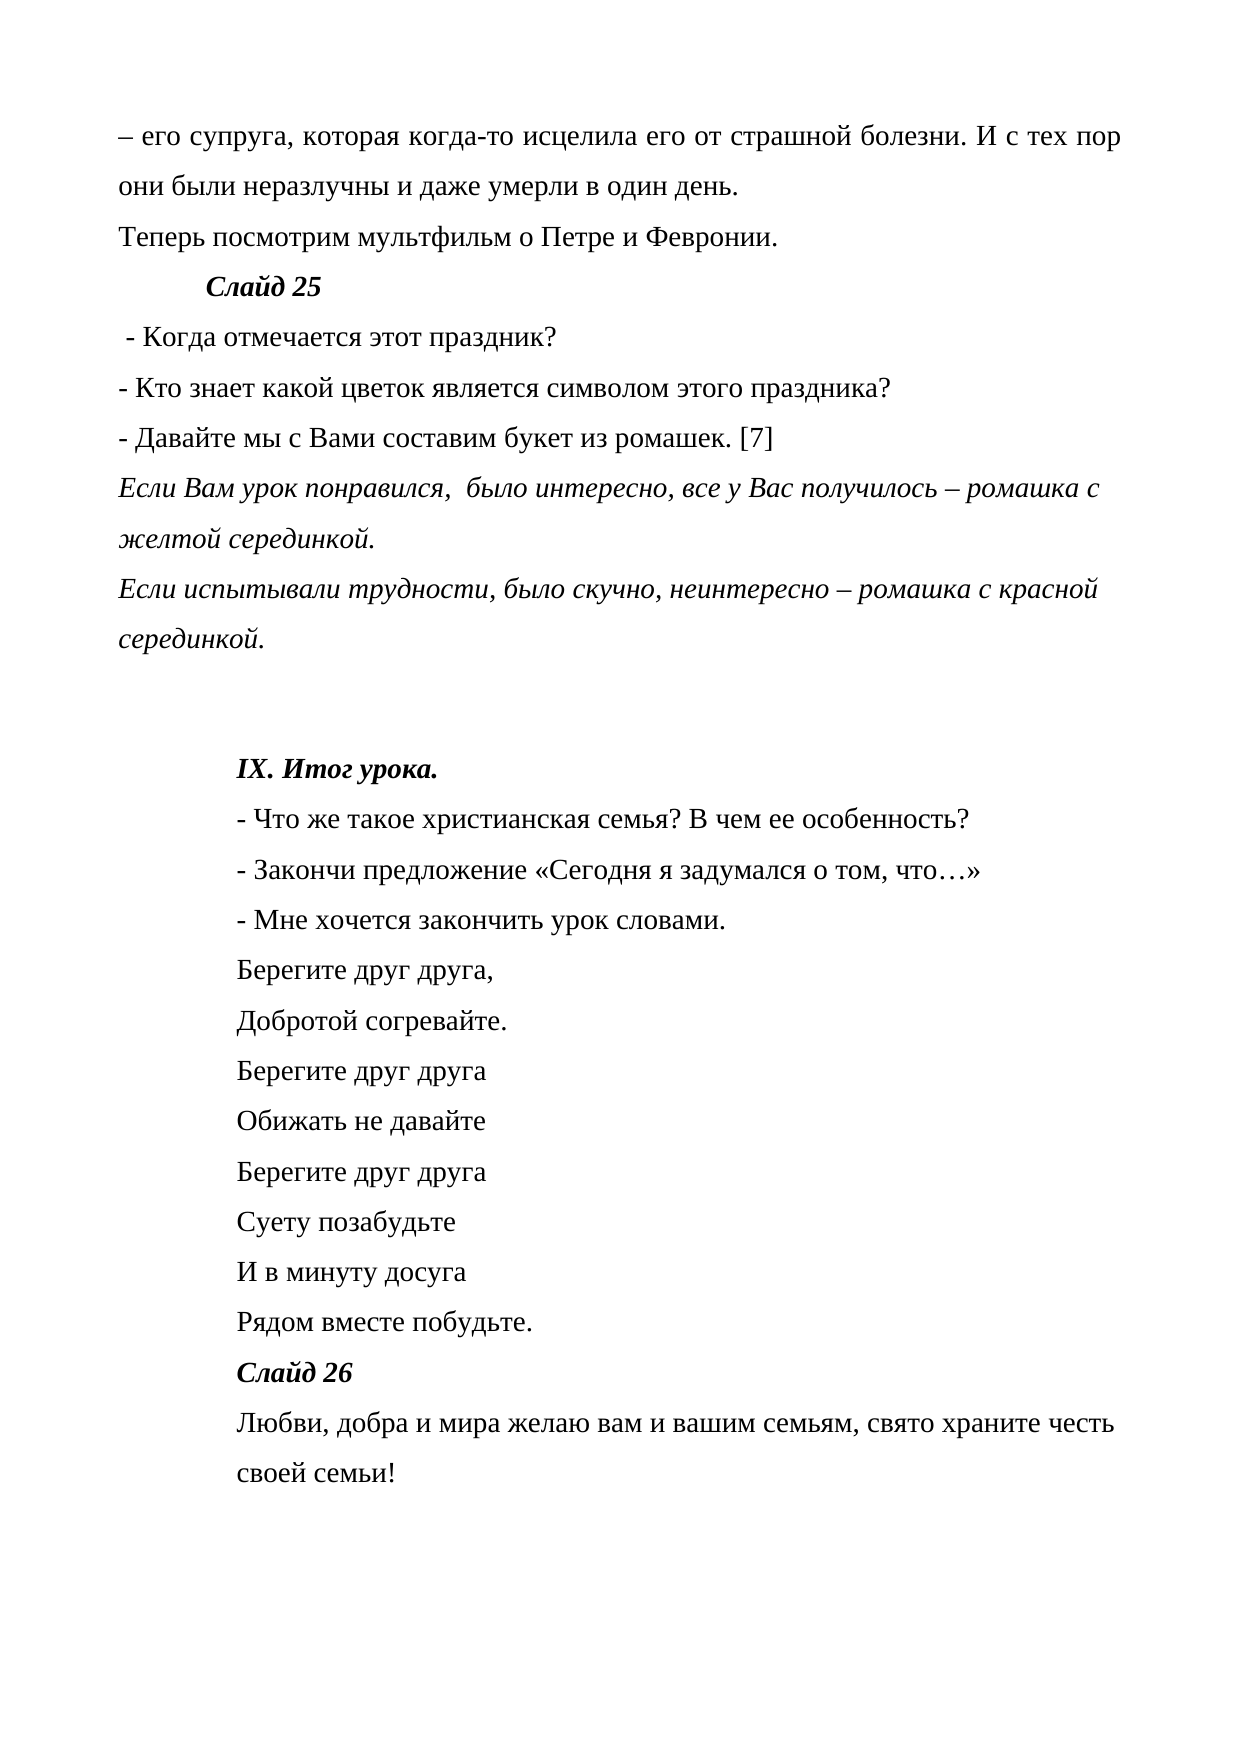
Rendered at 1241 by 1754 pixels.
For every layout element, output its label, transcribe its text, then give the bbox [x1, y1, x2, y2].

text IX. Итог урока. - Что же такое христианская семья? В чем ее особенность? - Закончи предложение «Сегодня я задумался о том, что…» - Мне хочется закончить урок словами. Берегите друг друга, Добротой согревайте. Берегите друг друга Обижать не давайте Берегите друг друга Суету позабудьте И в минуту досуга Рядом вместе побудьте. Слайд 26 Любви, добра и мира желаю вам и вашим семьям, свято храните честь своей семьи! [236, 751, 1122, 1489]
text - Давайте мы с Вами составим букет из ромашек. [7] [118, 420, 1122, 454]
text Слайд 25 [118, 269, 1122, 303]
text Теперь посмотрим мультфильм о Петре и Февронии. [118, 219, 1122, 252]
text - Когда отмечается этот праздник? [118, 319, 1122, 353]
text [118, 118, 1122, 202]
text Если Вам урок понравился, было интересно, все у Вас получилось – ромашка с желтой серединкой. [118, 470, 1122, 554]
text Если испытывали трудности, было скучно, неинтересно – ромашка с красной серединкой. [118, 571, 1122, 655]
text - Кто знает какой цветок является символом этого праздника? [118, 370, 1122, 403]
